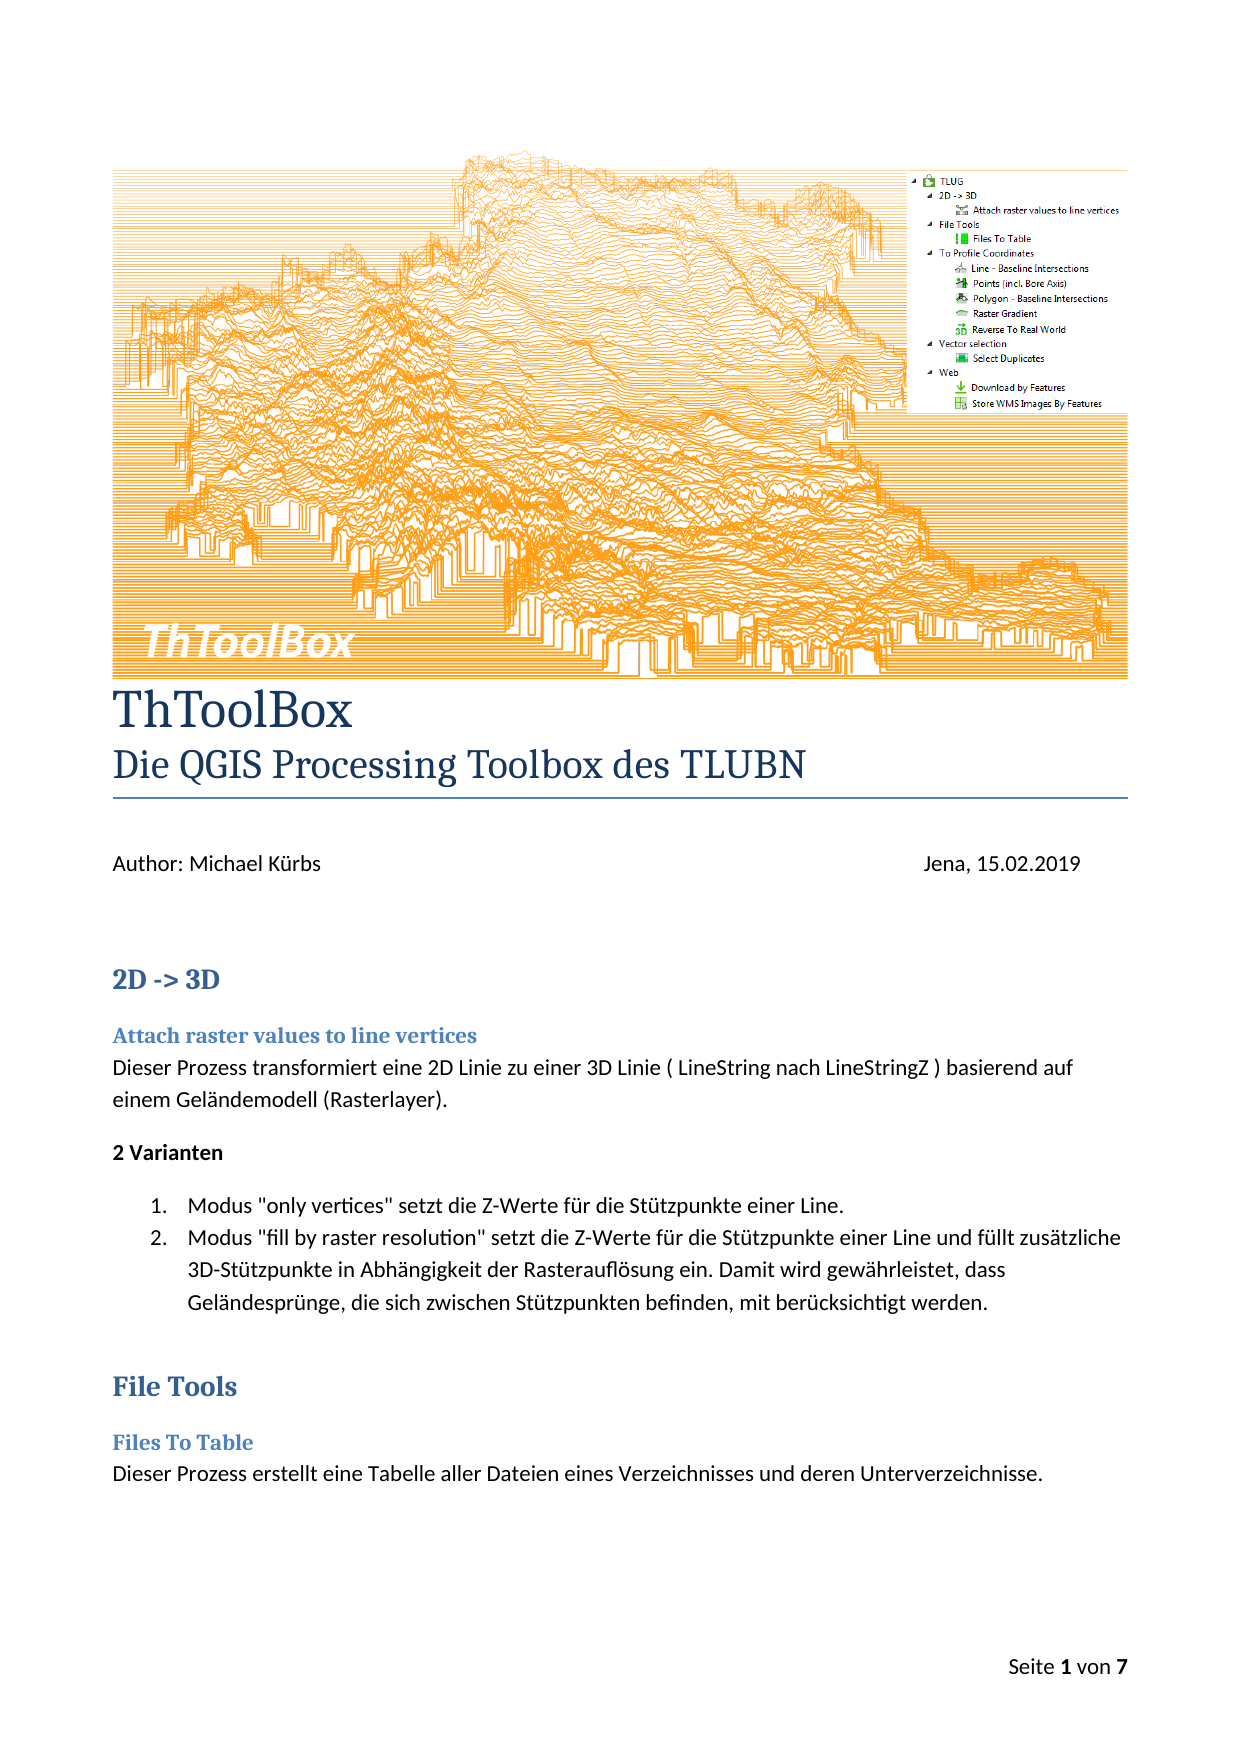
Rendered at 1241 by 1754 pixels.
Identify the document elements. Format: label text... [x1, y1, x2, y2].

text Dieser Prozess transformiert eine 2D Linie zu einer 3D Linie ( LineString nach LineStringZ ) basierend auf einem Geländemodell (Rasterlayer). [112, 1053, 1128, 1113]
title Die QGIS Processing Toolbox des TLUBN [112, 741, 1128, 799]
text 2 Varianten [112, 1138, 1128, 1166]
subtitle 2D -> 3D [112, 963, 1128, 997]
text Dieser Prozess erstellt eine Tabelle aller Dateien eines Verzeichnisses und deren Unterverzeichnisse. [112, 1459, 1128, 1488]
subtitle Files To Table [112, 1429, 1128, 1456]
subtitle File Tools [112, 1370, 1128, 1403]
list Modus "only vertices" setzt die Z-Werte für die Stützpunkte einer Line. [150, 1191, 1128, 1219]
subtitle Attach raster values to line vertices [112, 1023, 1128, 1049]
title ThToolBox [112, 679, 1128, 741]
list Modus "fill by raster resolution" setzt die Z-Werte für die Stützpunkte einer Line und füllt zusätzliche 3D-Stützpunkte in Abhängigkeit der Rasterauflösung ein. Damit wird gewährleistet, dass Geländesprünge, die sich zwischen Stützpunkten befinden, mit berücksichtigt werden. [150, 1223, 1128, 1316]
picture [112, 150, 1128, 679]
subtitle Author: Michael Kürbs Jena, 15.02.2019 [112, 849, 1128, 877]
